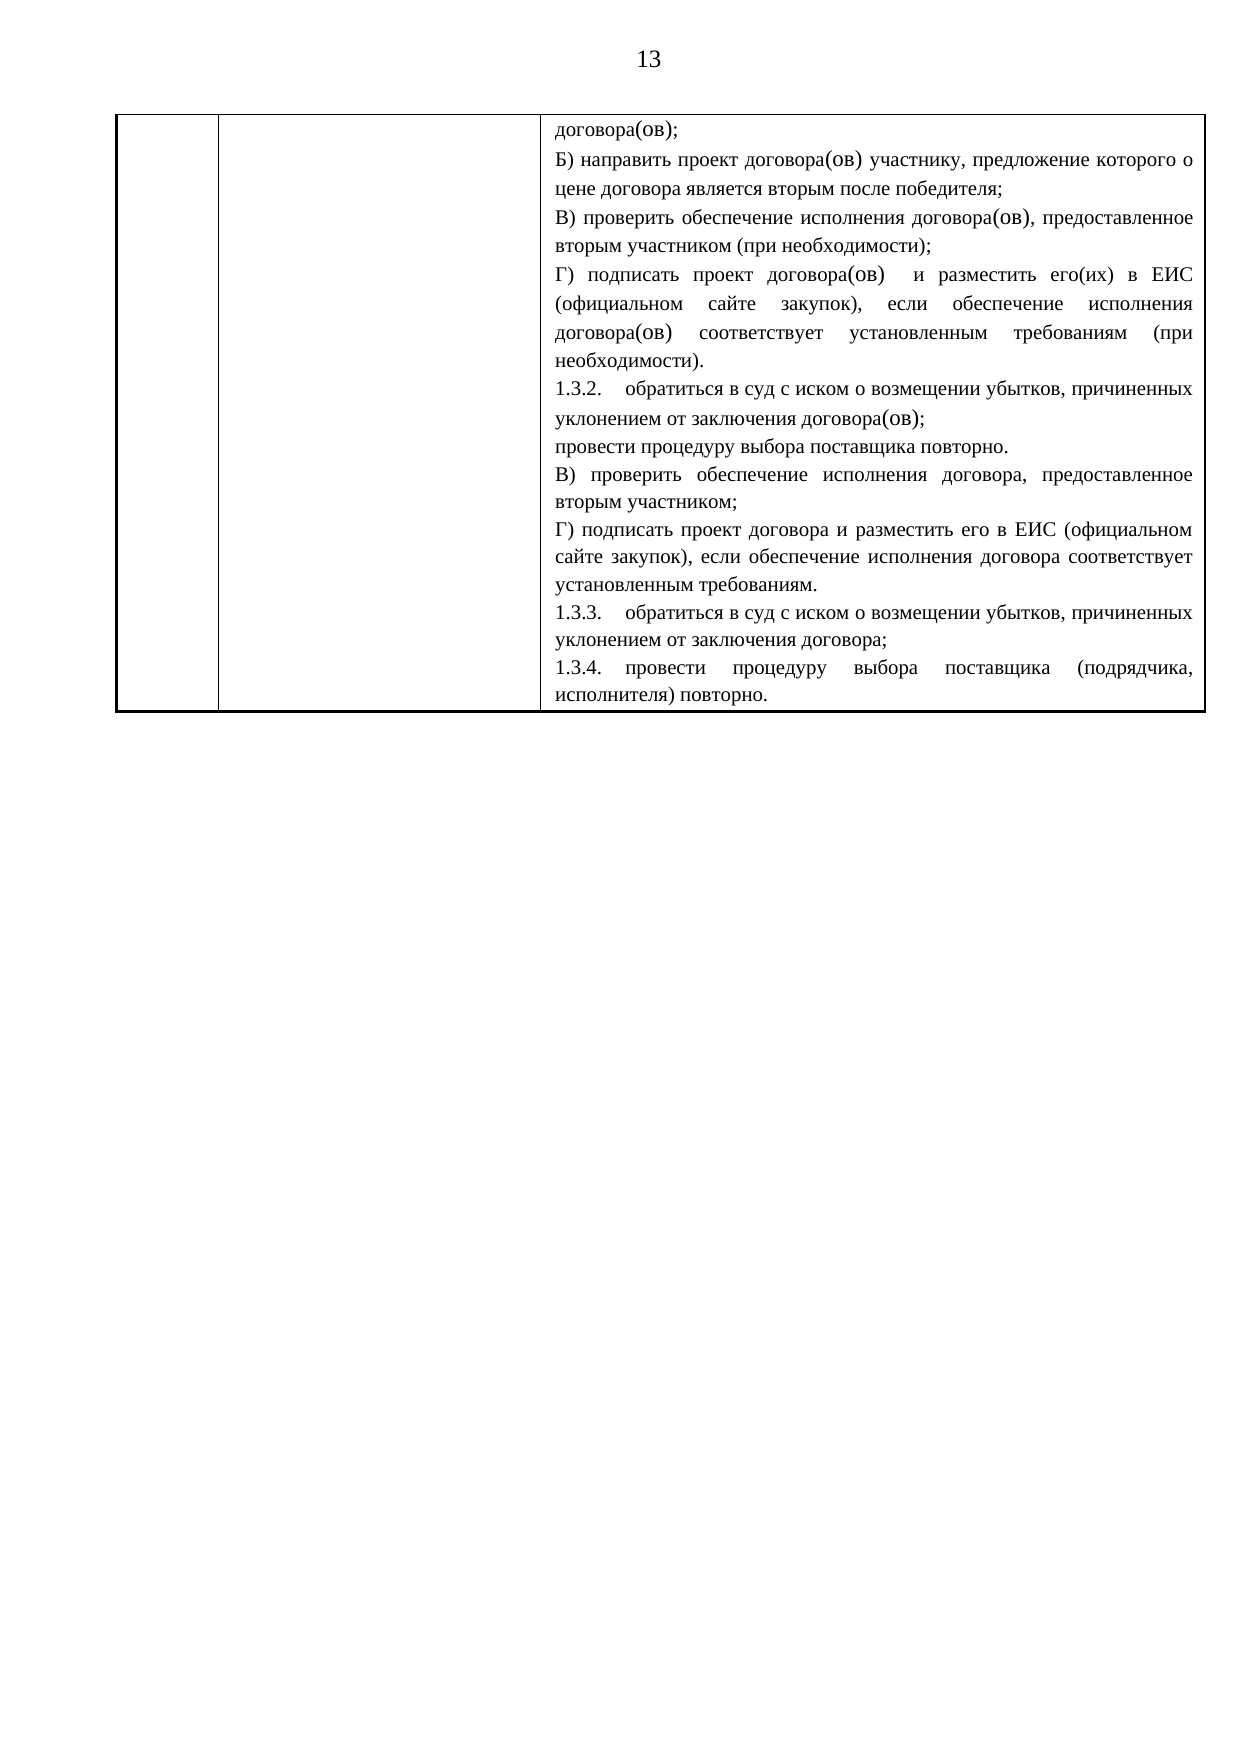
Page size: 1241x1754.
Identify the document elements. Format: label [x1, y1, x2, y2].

table_cell [118, 115, 218, 710]
table_cell [541, 115, 1204, 710]
table_cell [219, 115, 540, 710]
